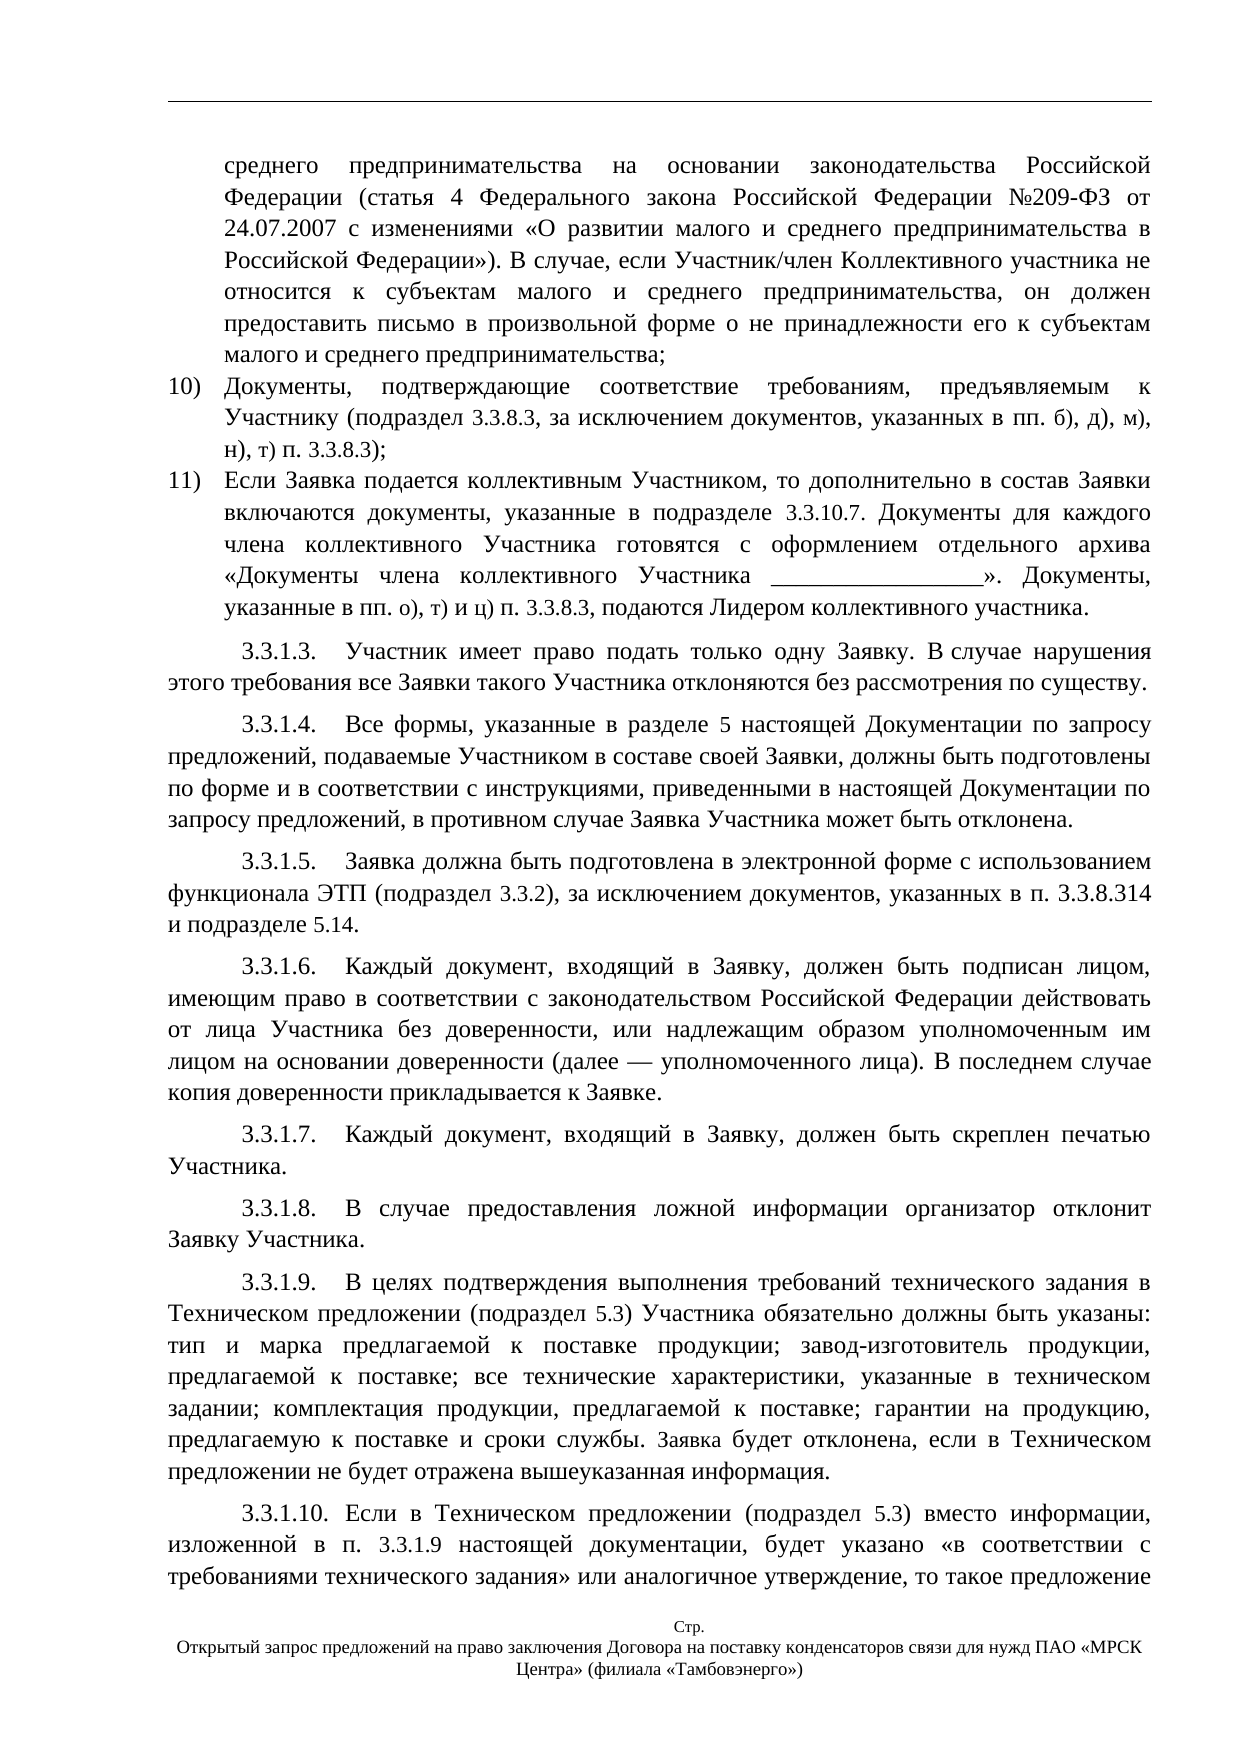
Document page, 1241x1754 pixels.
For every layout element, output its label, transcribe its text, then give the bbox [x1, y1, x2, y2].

list Заявка должна быть подготовлена в электронной форме с использованием функционала ЭТП (подраздел 3.3.), за исключением документов, указанных в п. 3.3.14 и подразделе 5.14. [168, 846, 1152, 938]
list Все формы, указанные в разделе 5 настоящей Документации по запросу предложений, подаваемые Участником в составе своей Заявки, должны быть подготовлены по форме и в соответствии с инструкциями, приведенными в настоящей Документации по запросу предложений, в противном случае Заявка Участника может быть отклонена. [168, 709, 1152, 833]
list Участник имеет право подать только одну Заявку. В случае нарушения этого требования все Заявки такого Участника отклоняются без рассмотрения по существу. [168, 636, 1152, 696]
list Документы, подтверждающие соответствие требованиям, предъявляемым к Участнику (подраздел 3.3.8.3, за исключением документов, указанных в пп. б), д), м), н), т) п. 3.3.8.3); [168, 371, 1152, 463]
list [168, 1498, 1152, 1590]
list Если Заявка подается коллективным Участником, то дополнительно в состав Заявки включаются документы, указанные в подразделе 3.3.10.7. Документы для каждого члена коллективного Участника готовятся с оформлением отдельного архива «Документы члена коллективного Участника _________________». Документы, указанные в пп. о), т) и ц) п. 3.3.8.3, подаются Лидером коллективного участника. [168, 466, 1152, 621]
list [168, 150, 1152, 368]
list В целях подтверждения выполнения требований технического задания в Техническом предложении (подраздел 5.3) Участника обязательно должны быть указаны: тип и марка предлагаемой к поставке продукции; завод-изготовитель продукции, предлагаемой к поставке; все технические характеристики, указанные в техническом задании; комплектация продукции, предлагаемой к поставке; гарантии на продукцию, предлагаемую к поставке и сроки службы. Заявка будет отклонена, если в Техническом предложении не будет отражена вышеуказанная информация. [168, 1267, 1152, 1485]
list В случае предоставления ложной информации организатор отклонит Заявку Участника. [168, 1193, 1152, 1253]
list Каждый документ, входящий в Заявку, должен быть скреплен печатью Участника. [168, 1119, 1152, 1180]
list Каждый документ, входящий в Заявку, должен быть подписан лицом, имеющим право в соответствии с законодательством Российской Федерации действовать от лица Участника без доверенности, или надлежащим образом уполномоченным им лицом на основании доверенности (далее — уполномоченного лица). В последнем случае копия доверенности прикладывается к Заявке. [168, 951, 1152, 1106]
